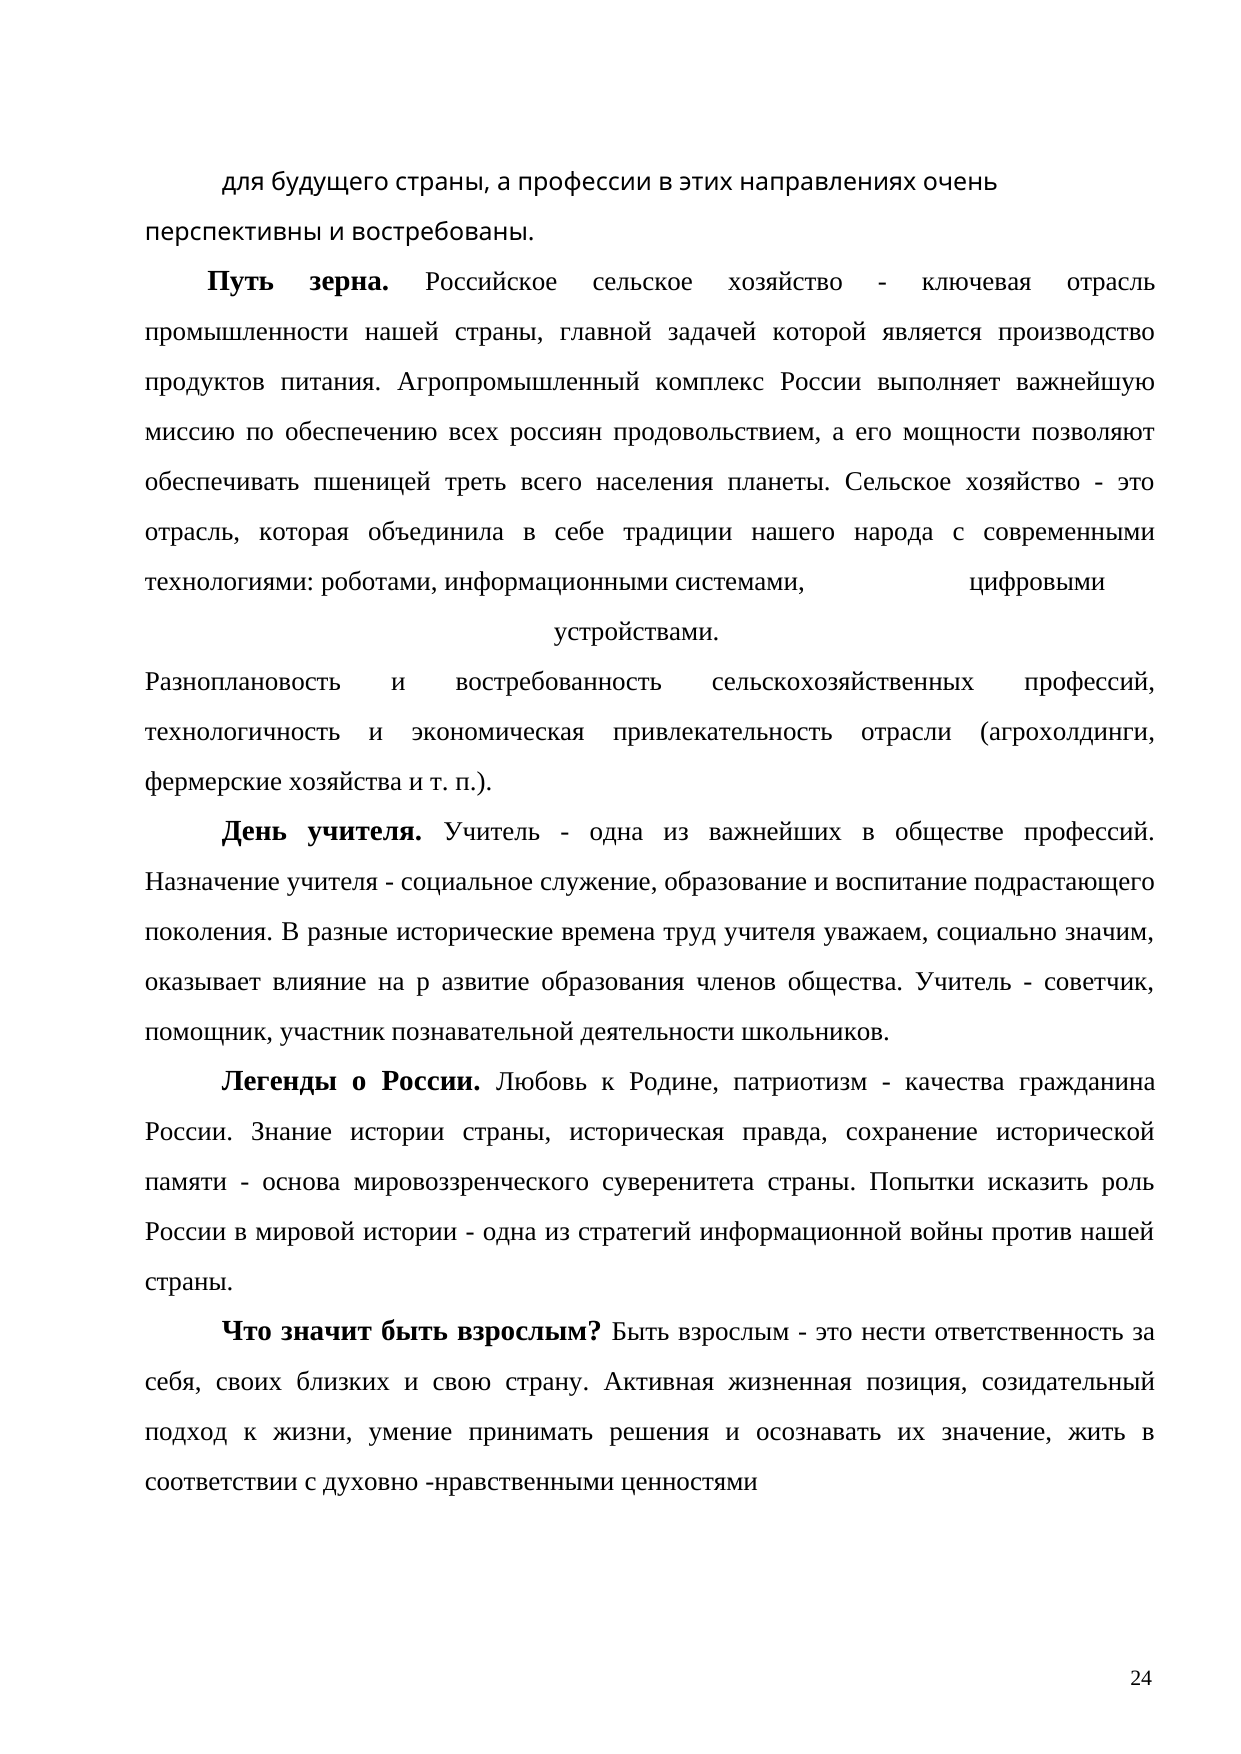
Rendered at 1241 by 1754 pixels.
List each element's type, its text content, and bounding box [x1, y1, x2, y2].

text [144, 150, 1156, 250]
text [144, 1300, 1156, 1500]
text Разноплановость и востребованность сельскохозяйственных профессий, технологичность и экономическая привлекательность отрасли (агрохолдинги, фермерские хозяйства и т. п.). [144, 650, 1156, 800]
text Путь зерна. Российское сельское хозяйство - ключевая отрасль промышленности нашей страны, главной задачей которой является производство продуктов питания. Агропромышленный комплекс России выполняет важнейшую миссию по обеспечению всех россиян продовольствием, а его мощности позволяют обеспечивать пшеницей треть всего населения планеты. Сельское хозяйство - это отрасль, которая объединила в себе традиции нашего народа с современными технологиями: роботами, информационными системами, цифровыми устройствами. [144, 250, 1156, 650]
text Легенды о России. Любовь к Родине, патриотизм - качества гражданина России. Знание истории страны, историческая правда, сохранение исторической памяти - основа мировоззренческого суверенитета страны. Попытки исказить роль России в мировой истории - одна из стратегий информационной войны против нашей страны. [144, 1050, 1156, 1300]
text День учителя. Учитель - одна из важнейших в обществе профессий. Назначение учителя - социальное служение, образование и воспитание подрастающего поколения. В разные исторические времена труд учителя уважаем, социально значим, оказывает влияние на р азвитие образования членов общества. Учитель - советчик, помощник, участник познавательной деятельности школьников. [144, 800, 1156, 1050]
